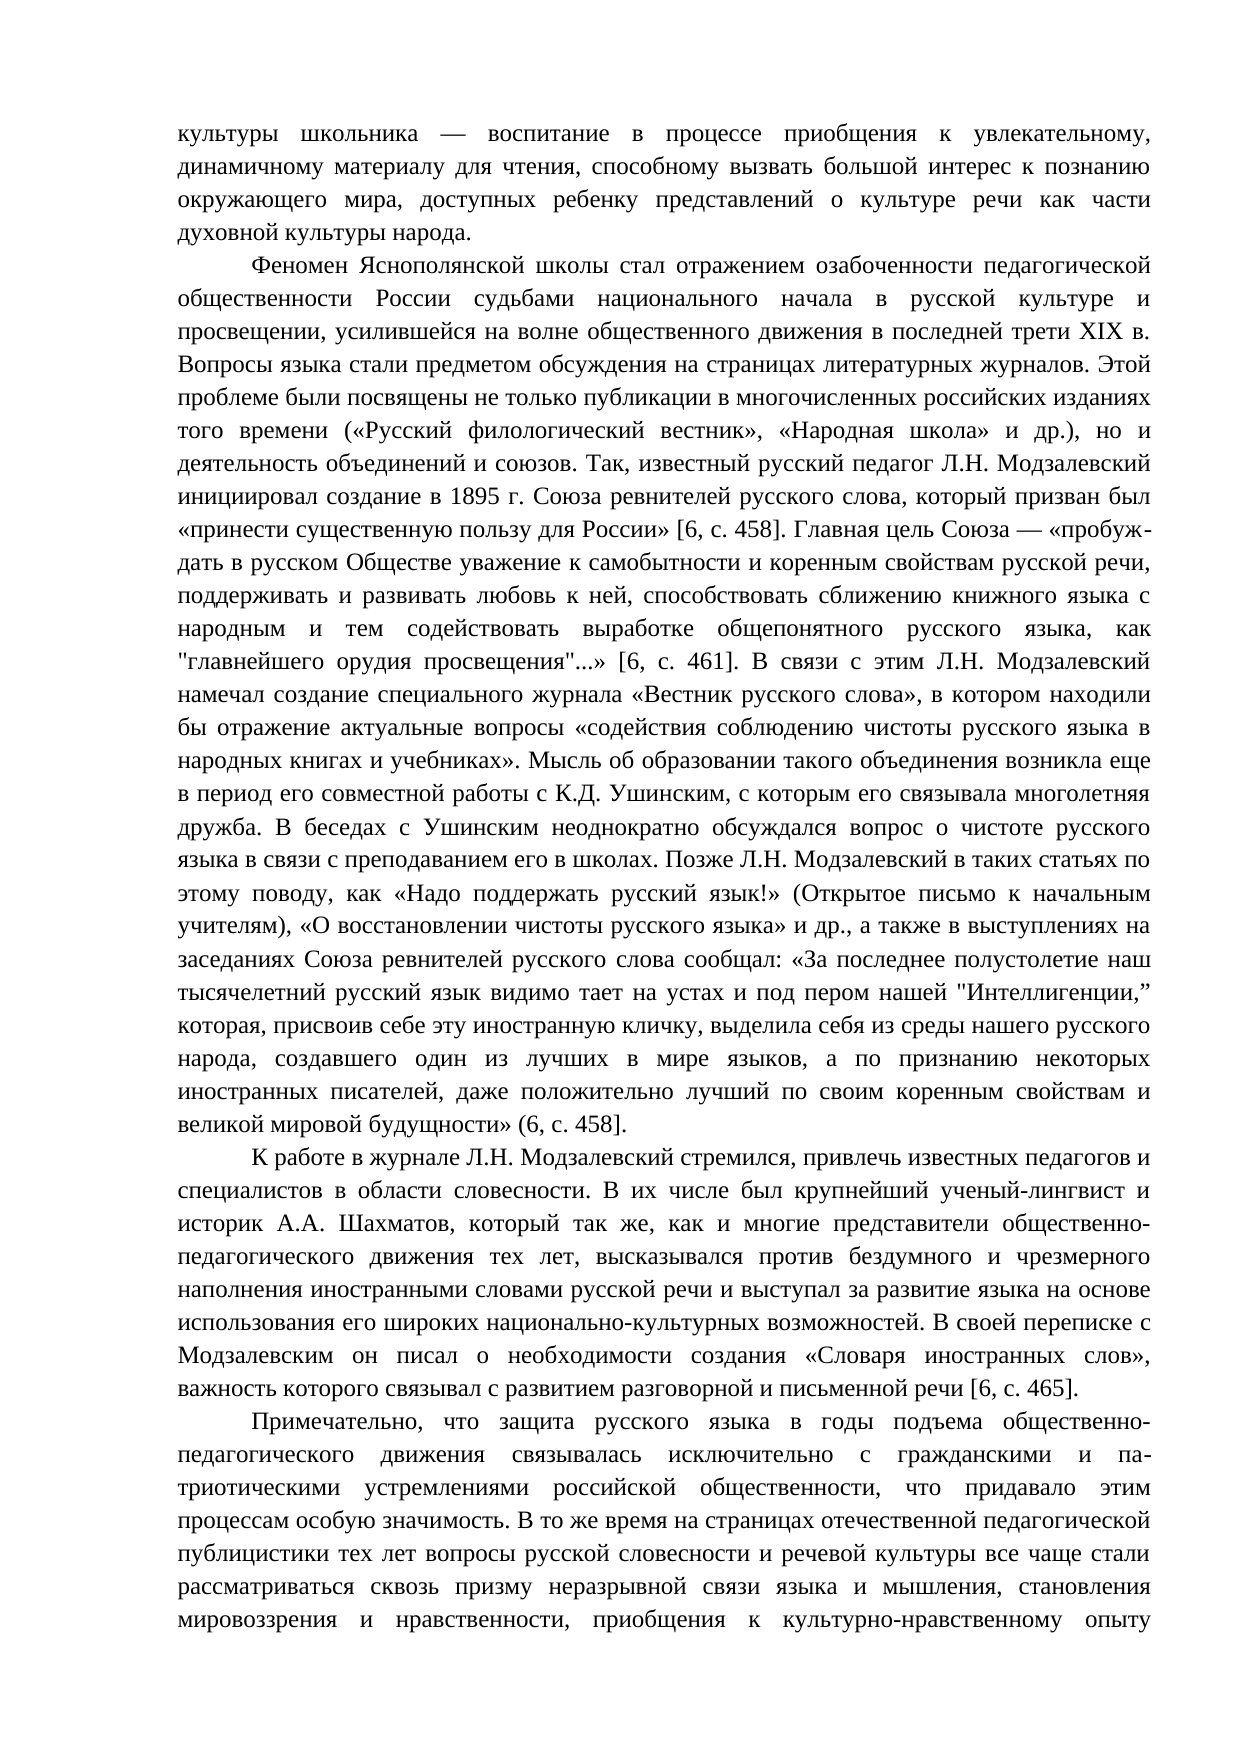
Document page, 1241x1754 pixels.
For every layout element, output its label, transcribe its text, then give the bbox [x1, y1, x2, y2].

text К работе в журнале Л.Н. Модзалевский стремился, привлечь известных педагогов и специалистов в области словесности. В их числе был крупнейший ученый-лингвист и историк А.А. Шахматов, который так же, как и многие представители общественно-педагогического движения тех лет, высказывался против бездумного и чрезмерного наполнения иностранными словами русской речи и выступал за развитие языка на основе использования его широких национально-культурных возможностей. В своей переписке с Модзалевским он писал о необходимости создания «Словаря иностранных слов», важность которого связывал с развитием разговорной и письменной речи [6, с. 465]. [177, 1142, 1152, 1402]
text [177, 1406, 1152, 1633]
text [177, 118, 1152, 246]
text Феномен Яснополянской школы стал отражением озабоченности педагогической общественности России судьбами национального начала в русской культуре и просвещении, усилившейся на волне общественного движения в последней трети XIX в. Вопросы языка стали предметом обсуждения на страницах литературных журналов. Этой проблеме были посвящены не только публикации в многочисленных российских изданиях того времени («Русский филологический вестник», «Народная школа» и др.), но и деятельность объединений и союзов. Так, известный русский педагог Л.Н. Модзалевский инициировал создание в 1895 г. Союза ревнителей русского слова, который призван был «принести существенную пользу для России» [6, с. 458]. Главная цель Союза — «пробуждать в русском Обществе уважение к самобытности и коренным свойствам русской речи, поддерживать и развивать любовь к ней, способствовать сближению книжного языка с народным и тем содействовать выработке общепонятного русского языка, как "главнейшего орудия просвещения"...» [6, с. 461]. В связи с этим Л.Н. Модзалевский намечал создание специального журнала «Вестник русского слова», в котором находили бы отражение актуальные вопросы «содействия соблюдению чистоты русского языка в народных книгах и учебниках». Мысль об образовании такого объединения возникла еще в период его совместной работы с К.Д. Ушинским, с которым его связывала многолетняя дружба. В беседах с Ушинским неоднократно обсуждался вопрос о чистоте русского языка в связи с преподаванием его в школах. Позже Л.Н. Модзалевский в таких статьях по этому поводу, как «Надо поддержать русский язык!» (Открытое письмо к начальным учителям), «О восстановлении чистоты русского языка» и др., а также в выступлениях на заседаниях Союза ревнителей русского слова сообщал: «За последнее полустолетие наш тысячелетний русский язык видимо тает на устах и под пером нашей "Интеллигенции,” которая, присвоив себе эту иностранную кличку, выделила себя из среды нашего русского народа, создавшего один из лучших в мире языков, а по признанию некоторых иностранных писателей, даже положительно лучший по своим коренным свойствам и великой мировой будущности» (6, с. 458]. [177, 250, 1152, 1137]
